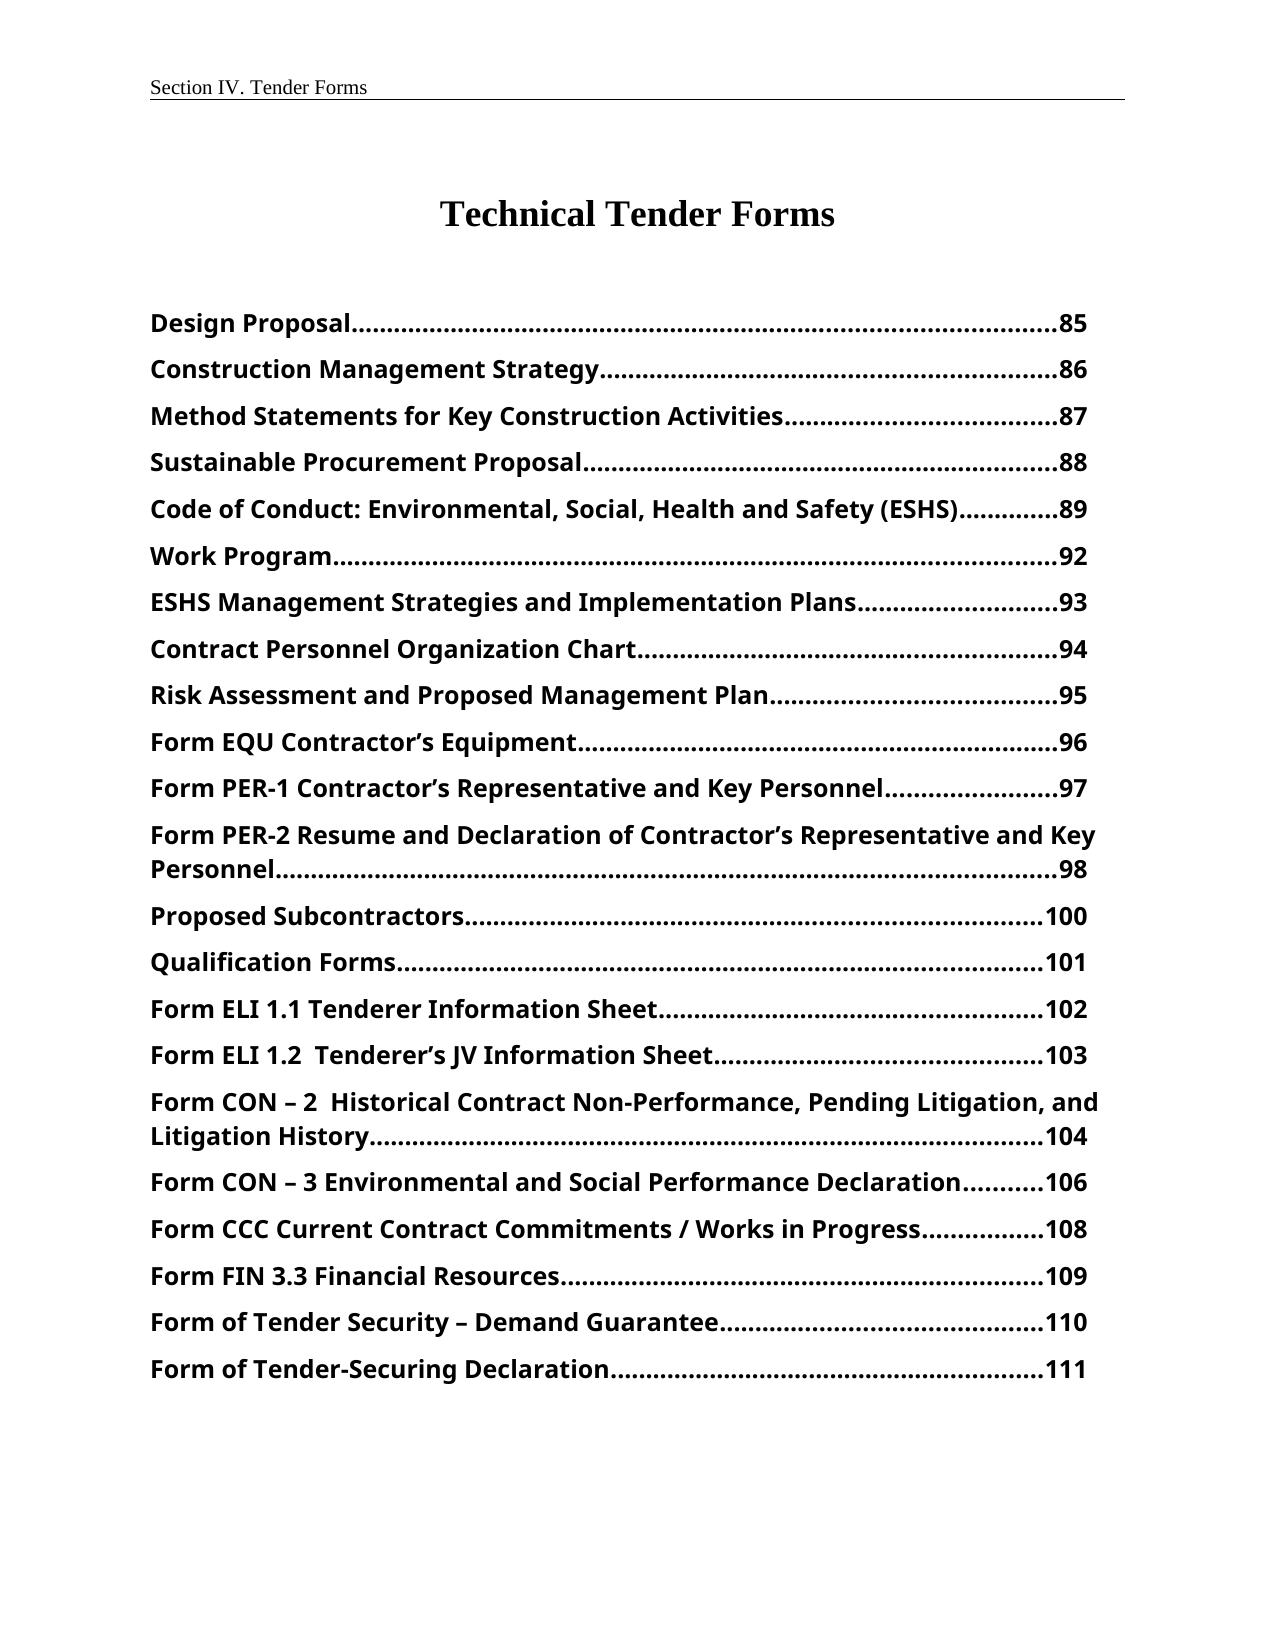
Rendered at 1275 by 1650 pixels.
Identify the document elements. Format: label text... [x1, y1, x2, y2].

text Code of Conduct: Environmental, Social, Health and Safety (ESHS) 89 [150, 492, 1125, 526]
text Form of Tender-Securing Declaration 111 [150, 1351, 1125, 1385]
text Sustainable Procurement Proposal 88 [150, 445, 1125, 479]
text Form ELI 1.2 Tenderer’s JV Information Sheet 103 [150, 1038, 1125, 1072]
text ESHS Management Strategies and Implementation Plans 93 [150, 585, 1125, 619]
text Form of Tender Security – Demand Guarantee 110 [150, 1305, 1125, 1339]
text Form EQU Contractor’s Equipment 96 [150, 724, 1125, 758]
text Form PER-1 Contractor’s Representative and Key Personnel 97 [150, 771, 1125, 805]
text Method Statements for Key Construction Activities 87 [150, 398, 1125, 433]
text Construction Management Strategy 86 [150, 352, 1125, 386]
text Technical Tender Forms [150, 191, 1125, 234]
text Work Program 92 [150, 538, 1125, 572]
text Form CON – 3 Environmental and Social Performance Declaration 106 [150, 1165, 1125, 1199]
text Form PER-2 Resume and Declaration of Contractor’s Representative and Key Personnel 98 [150, 818, 1125, 886]
text Qualification Forms 101 [150, 945, 1125, 979]
text Form FIN 3.3 Financial Resources 109 [150, 1258, 1125, 1292]
text Contract Personnel Organization Chart 94 [150, 631, 1125, 665]
text Form CCC Current Contract Commitments / Works in Progress 108 [150, 1212, 1125, 1246]
text Form CON – 2 Historical Contract Non-Performance, Pending Litigation, and Litigation History 104 [150, 1084, 1125, 1153]
text Proposed Subcontractors 100 [150, 898, 1125, 932]
text Form ELI 1.1 Tenderer Information Sheet 102 [150, 991, 1125, 1025]
text Design Proposal 85 [150, 305, 1125, 339]
text Risk Assessment and Proposed Management Plan 95 [150, 678, 1125, 712]
